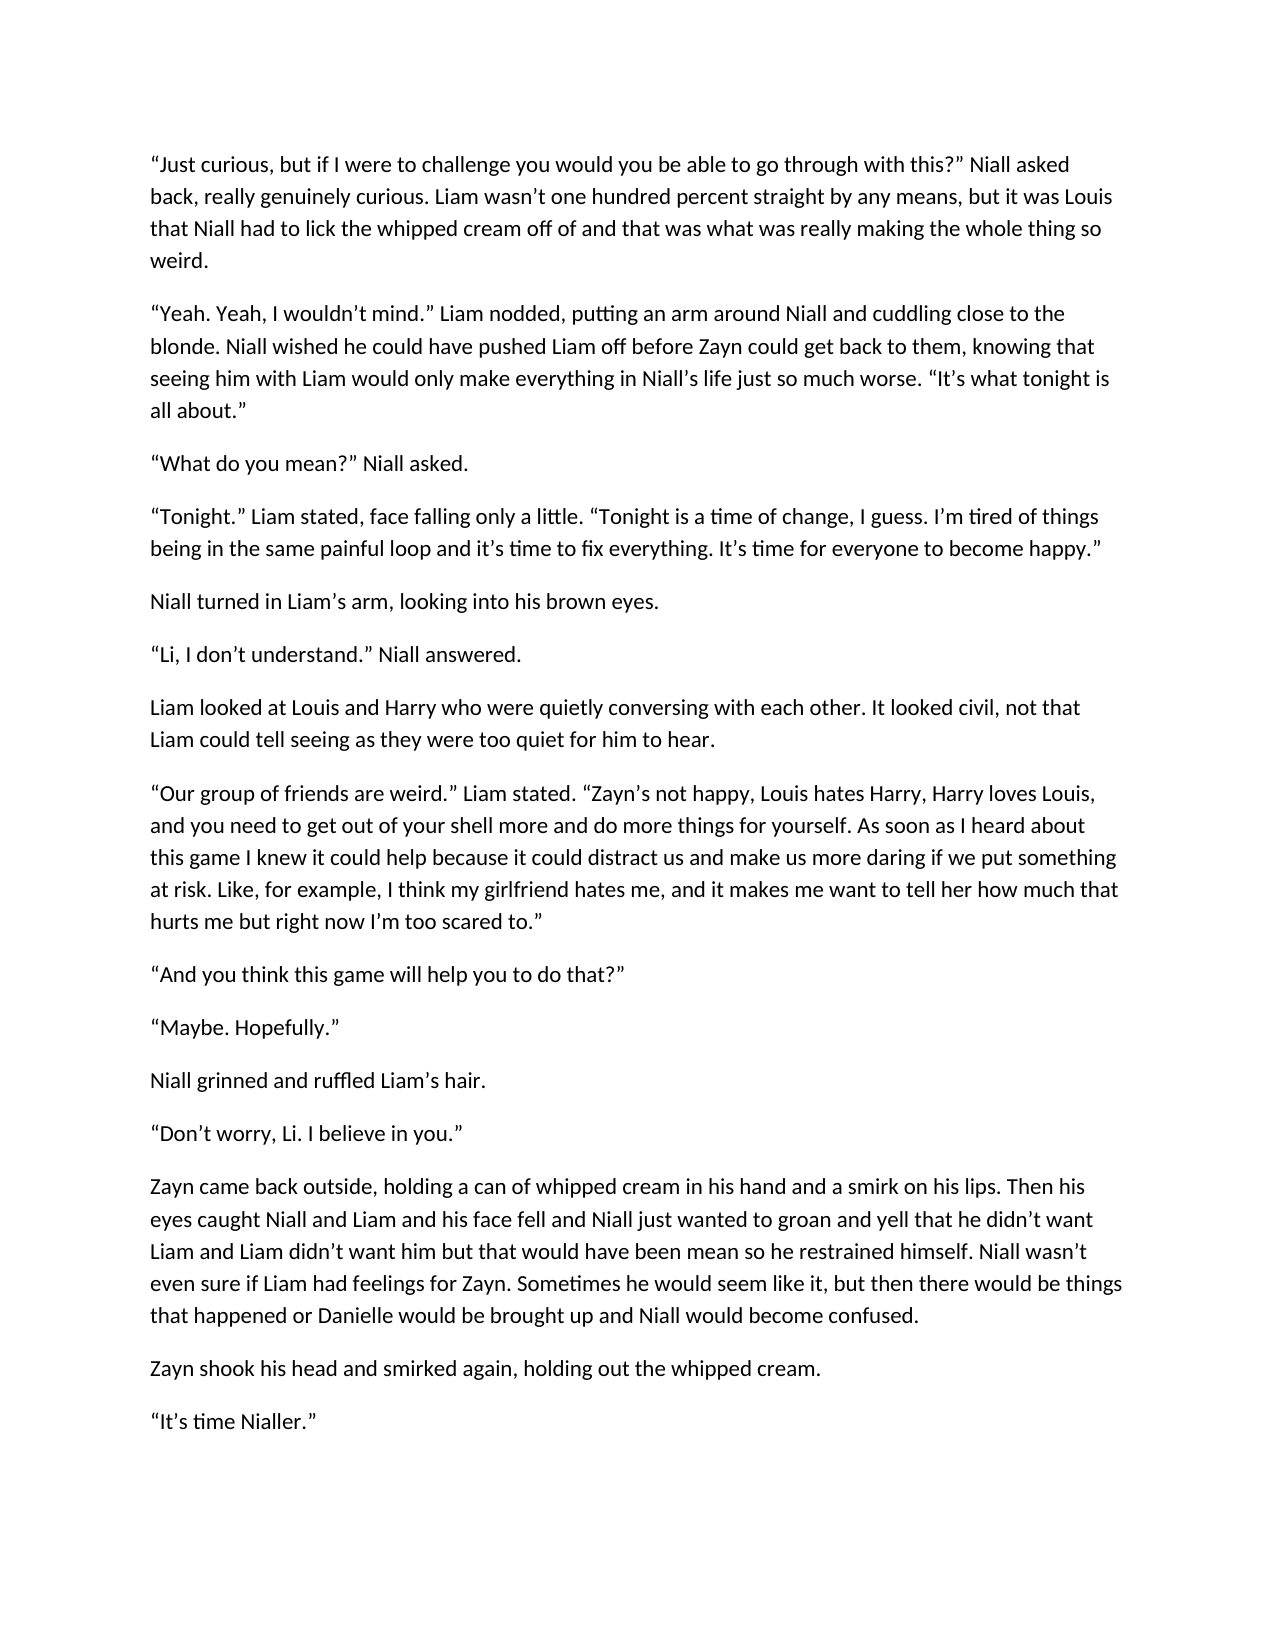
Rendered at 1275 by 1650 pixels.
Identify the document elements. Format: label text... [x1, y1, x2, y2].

text “Don’t worry, Li. I believe in you.” [150, 1119, 1125, 1147]
text “Yeah. Yeah, I wouldn’t mind.” Liam nodded, putting an arm around Niall and cuddling close to the blonde. Niall wished he could have pushed Liam off before Zayn could get back to them, knowing that seeing him with Liam would only make everything in Niall’s life just so much worse. “It’s what tonight is all about.” [150, 299, 1125, 424]
text “Tonight.” Liam stated, face falling only a little. “Tonight is a time of change, I guess. I’m tired of things being in the same painful loop and it’s time to fix everything. It’s time for everyone to become happy.” [150, 502, 1125, 562]
text “Maybe. Hopefully.” [150, 1013, 1125, 1041]
text “What do you mean?” Niall asked. [150, 449, 1125, 477]
text “Li, I don’t understand.” Niall answered. [150, 640, 1125, 668]
text Zayn came back outside, holding a can of whipped cream in his hand and a smirk on his lips. Then his eyes caught Niall and Liam and his face fell and Niall just wanted to groan and yell that he didn’t want Liam and Liam didn’t want him but that would have been mean so he restrained himself. Niall wasn’t even sure if Liam had feelings for Zayn. Sometimes he would seem like it, but then there would be things that happened or Danielle would be brought up and Niall would become confused. [150, 1172, 1125, 1329]
text “It’s time Nialler.” [150, 1407, 1125, 1435]
text “Just curious, but if I were to challenge you would you be able to go through with this?” Niall asked back, really genuinely curious. Liam wasn’t one hundred percent straight by any means, but it was Louis that Niall had to lick the whipped cream off of and that was what was really making the whole thing so weird. [150, 150, 1125, 274]
text “Our group of friends are weird.” Liam stated. “Zayn’s not happy, Louis hates Harry, Harry loves Louis, and you need to get out of your shell more and do more things for yourself. As soon as I heard about this game I knew it could help because it could distract us and make us more daring if we put something at risk. Like, for example, I think my girlfriend hates me, and it makes me want to tell her how much that hurts me but right now I’m too scared to.” [150, 779, 1125, 935]
text Niall grinned and ruffled Liam’s hair. [150, 1066, 1125, 1094]
text Zayn shook his head and smirked again, holding out the whipped cream. [150, 1354, 1125, 1382]
text Liam looked at Louis and Harry who were quietly conversing with each other. It looked civil, not that Liam could tell seeing as they were too quiet for him to hear. [150, 693, 1125, 754]
text “And you think this game will help you to do that?” [150, 960, 1125, 988]
text Niall turned in Liam’s arm, looking into his brown eyes. [150, 587, 1125, 615]
